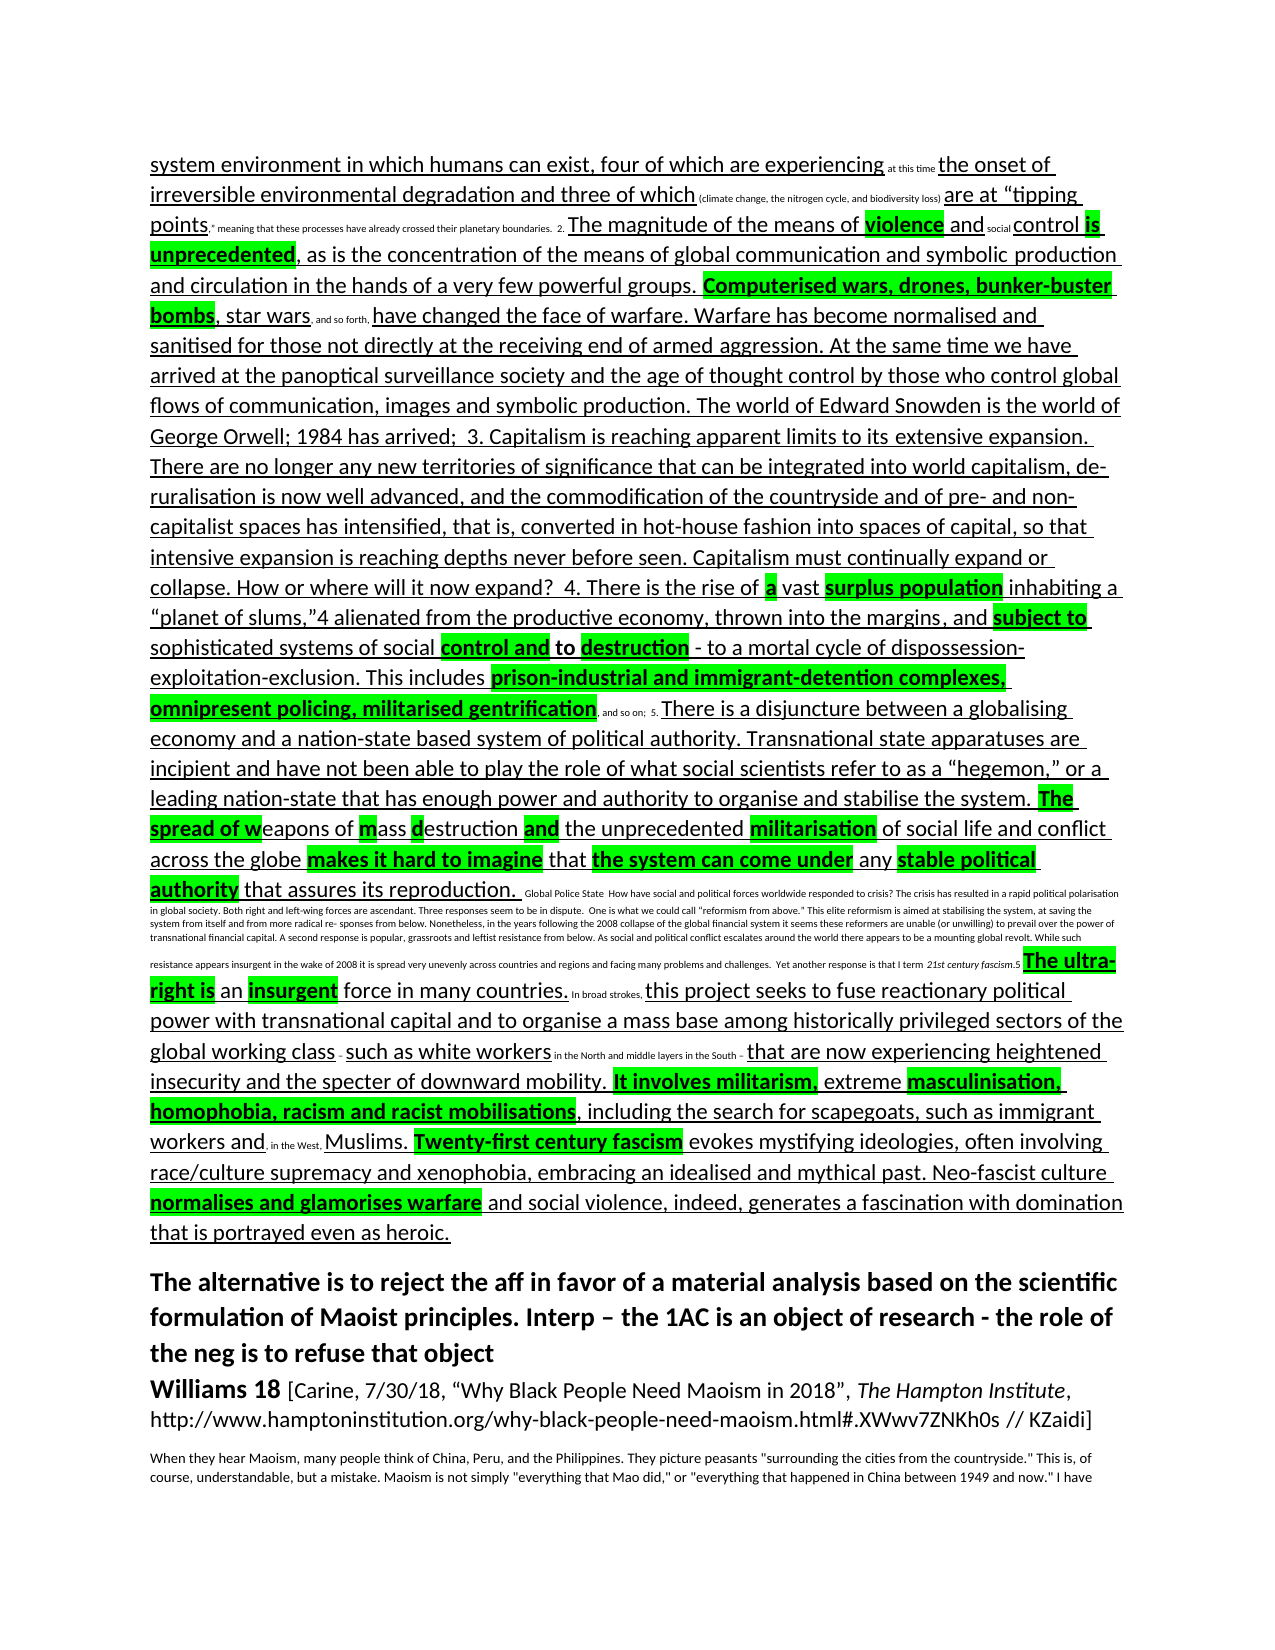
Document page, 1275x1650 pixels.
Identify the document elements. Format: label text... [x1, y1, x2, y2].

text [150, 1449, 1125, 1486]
subtitle The alternative is to reject the aff in favor of a material analysis based on the scientific formulation of Maoist principles. Interp – the 1AC is an object of research - the role of the neg is to refuse that object [150, 1265, 1125, 1369]
text Williams 18 [Carine, 7/30/18, “Why Black People Need Maoism in 2018”, The Hampton Institute, http://www.hamptoninstitution.org/why-black-people-need-maoism.html#.XWwv7ZNKh0s // KZaidi] [150, 1372, 1125, 1433]
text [150, 150, 1125, 1246]
